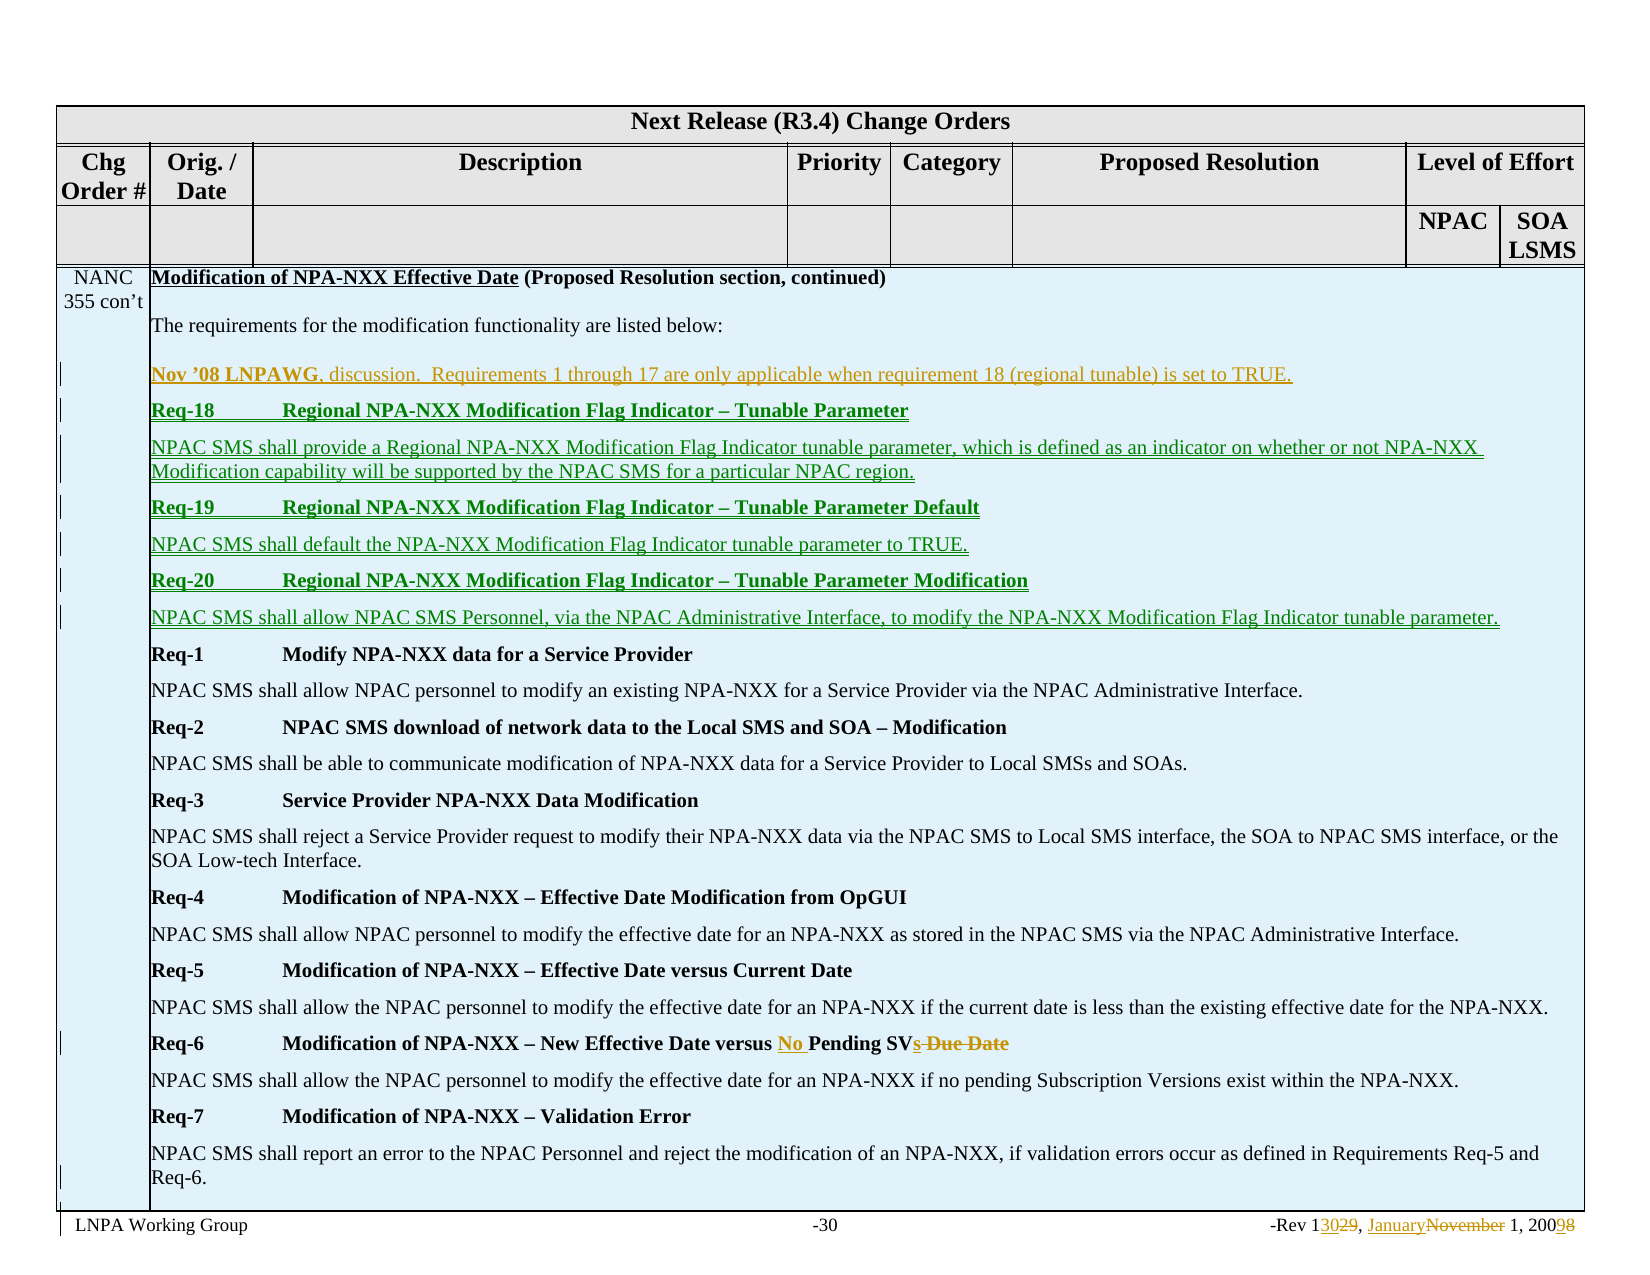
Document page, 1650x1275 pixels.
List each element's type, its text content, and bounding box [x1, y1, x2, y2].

table_cell Priority [788, 147, 890, 205]
table_cell Level of Effort [1407, 147, 1584, 205]
table_cell NPAC [1407, 206, 1499, 264]
table_cell Orig. / Date [151, 147, 252, 205]
table_cell SOA LSMS [1501, 206, 1584, 264]
table_header Next Release (R3.4) Change Orders [57, 107, 1584, 142]
table_cell [788, 206, 890, 264]
table_cell Proposed Resolution [1013, 147, 1405, 205]
table_cell [1013, 206, 1405, 264]
table_cell Description [254, 147, 787, 205]
table_cell [57, 206, 149, 264]
table_cell [151, 206, 252, 264]
table_cell [254, 206, 787, 264]
table_cell Category [891, 147, 1012, 205]
table_cell Chg Order # [57, 147, 149, 205]
table_cell [891, 206, 1012, 264]
